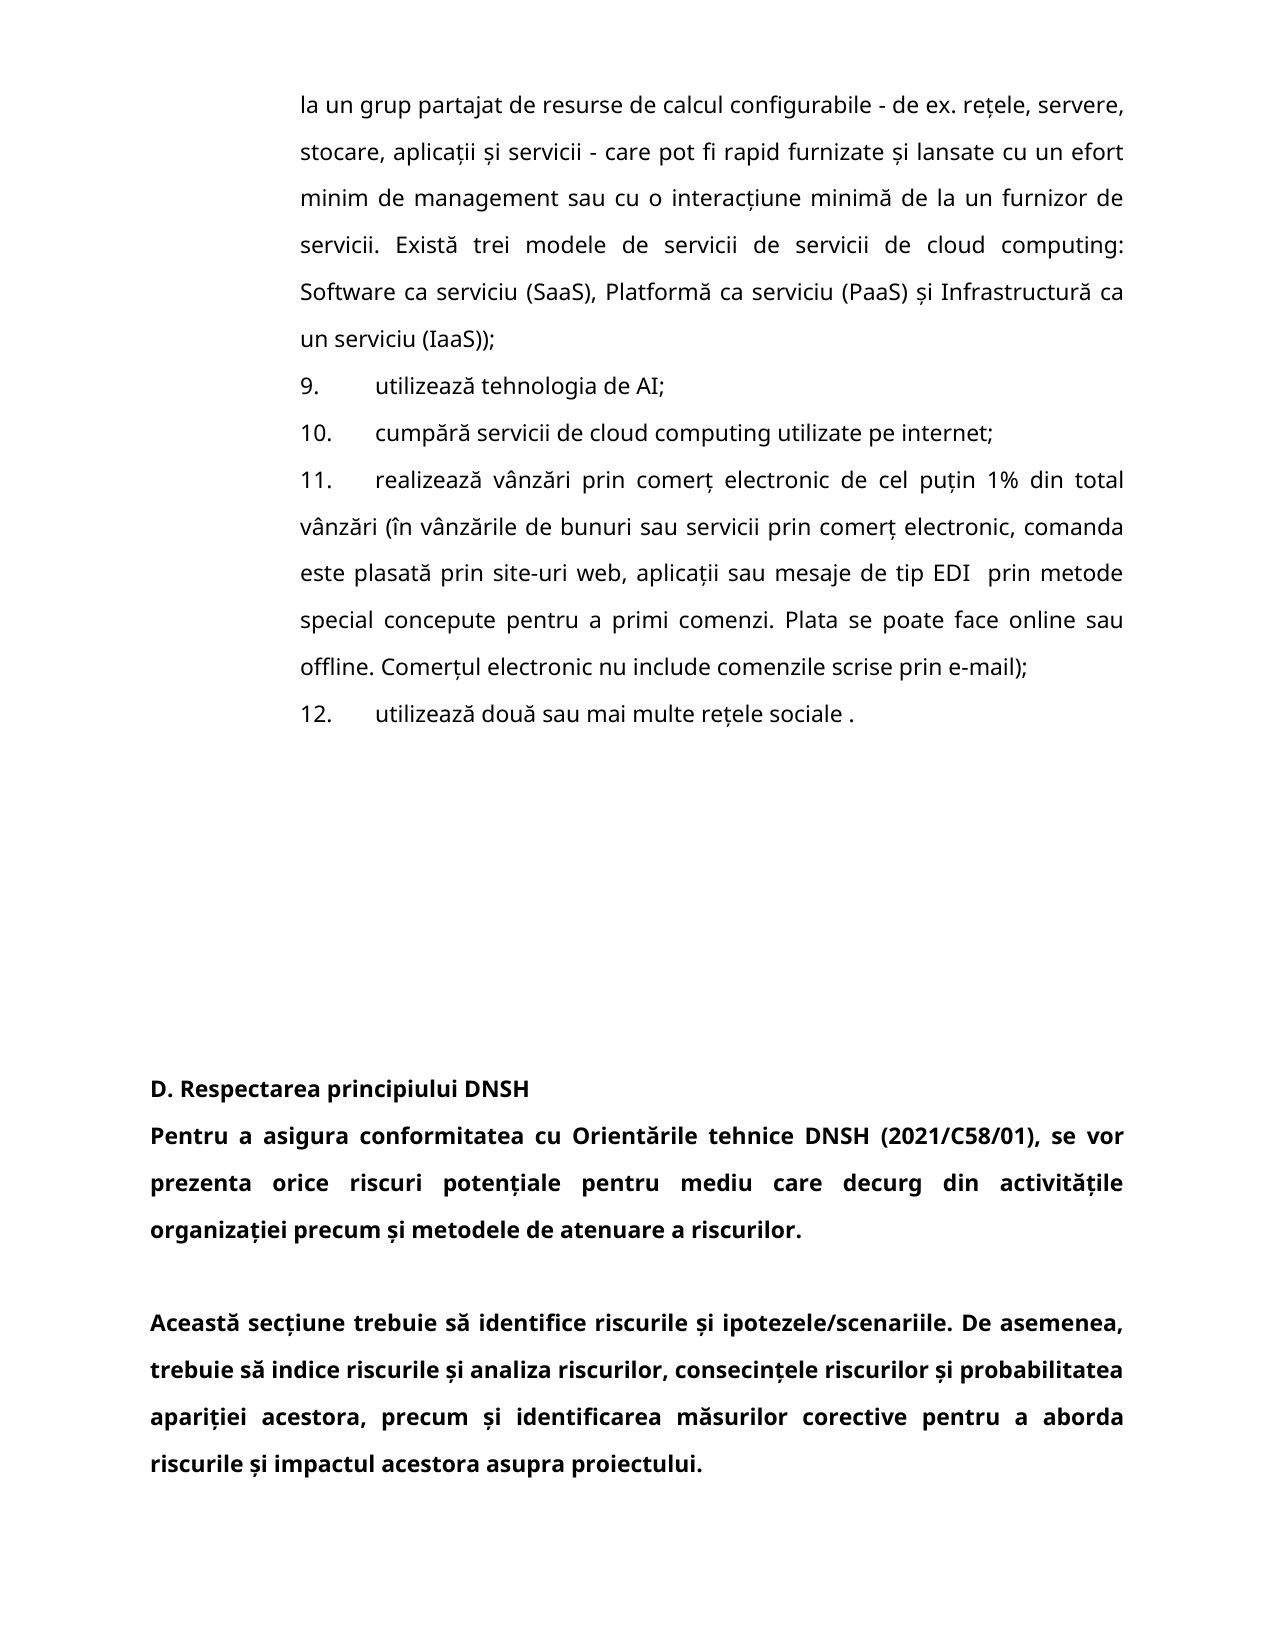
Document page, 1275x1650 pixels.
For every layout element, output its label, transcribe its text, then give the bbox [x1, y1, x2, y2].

text Această secțiune trebuie să identifice riscurile și ipotezele/scenariile. De asemenea, trebuie să indice riscurile și analiza riscurilor, consecințele riscurilor și probabilitatea apariției acestora, precum și identificarea măsurilor corective pentru a aborda riscurile și impactul acestora asupra proiectului. [150, 1307, 1125, 1479]
text Pentru a asigura conformitatea cu Orientările tehnice DNSH (2021/C58/01), se vor prezenta orice riscuri potențiale pentru mediu care decurg din activitățile organizației precum și metodele de atenuare a riscurilor. [150, 1120, 1125, 1245]
list 10. cumpără servicii de cloud computing utilizate pe internet; [300, 417, 1125, 448]
list 12. utilizează două sau mai multe rețele sociale . [300, 698, 1125, 729]
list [300, 89, 1125, 354]
text D. Respectarea principiului DNSH [150, 1073, 1125, 1104]
list 11. realizează vânzări prin comerț electronic de cel puțin 1% din total vânzări (în vânzările de bunuri sau servicii prin comerț electronic, comanda este plasată prin site-uri web, aplicații sau mesaje de tip EDI prin metode special concepute pentru a primi comenzi. Plata se poate face online sau offline. Comerțul electronic nu include comenzile scrise prin e-mail); [300, 464, 1125, 682]
list 9. utilizează tehnologia de AI; [300, 370, 1125, 401]
